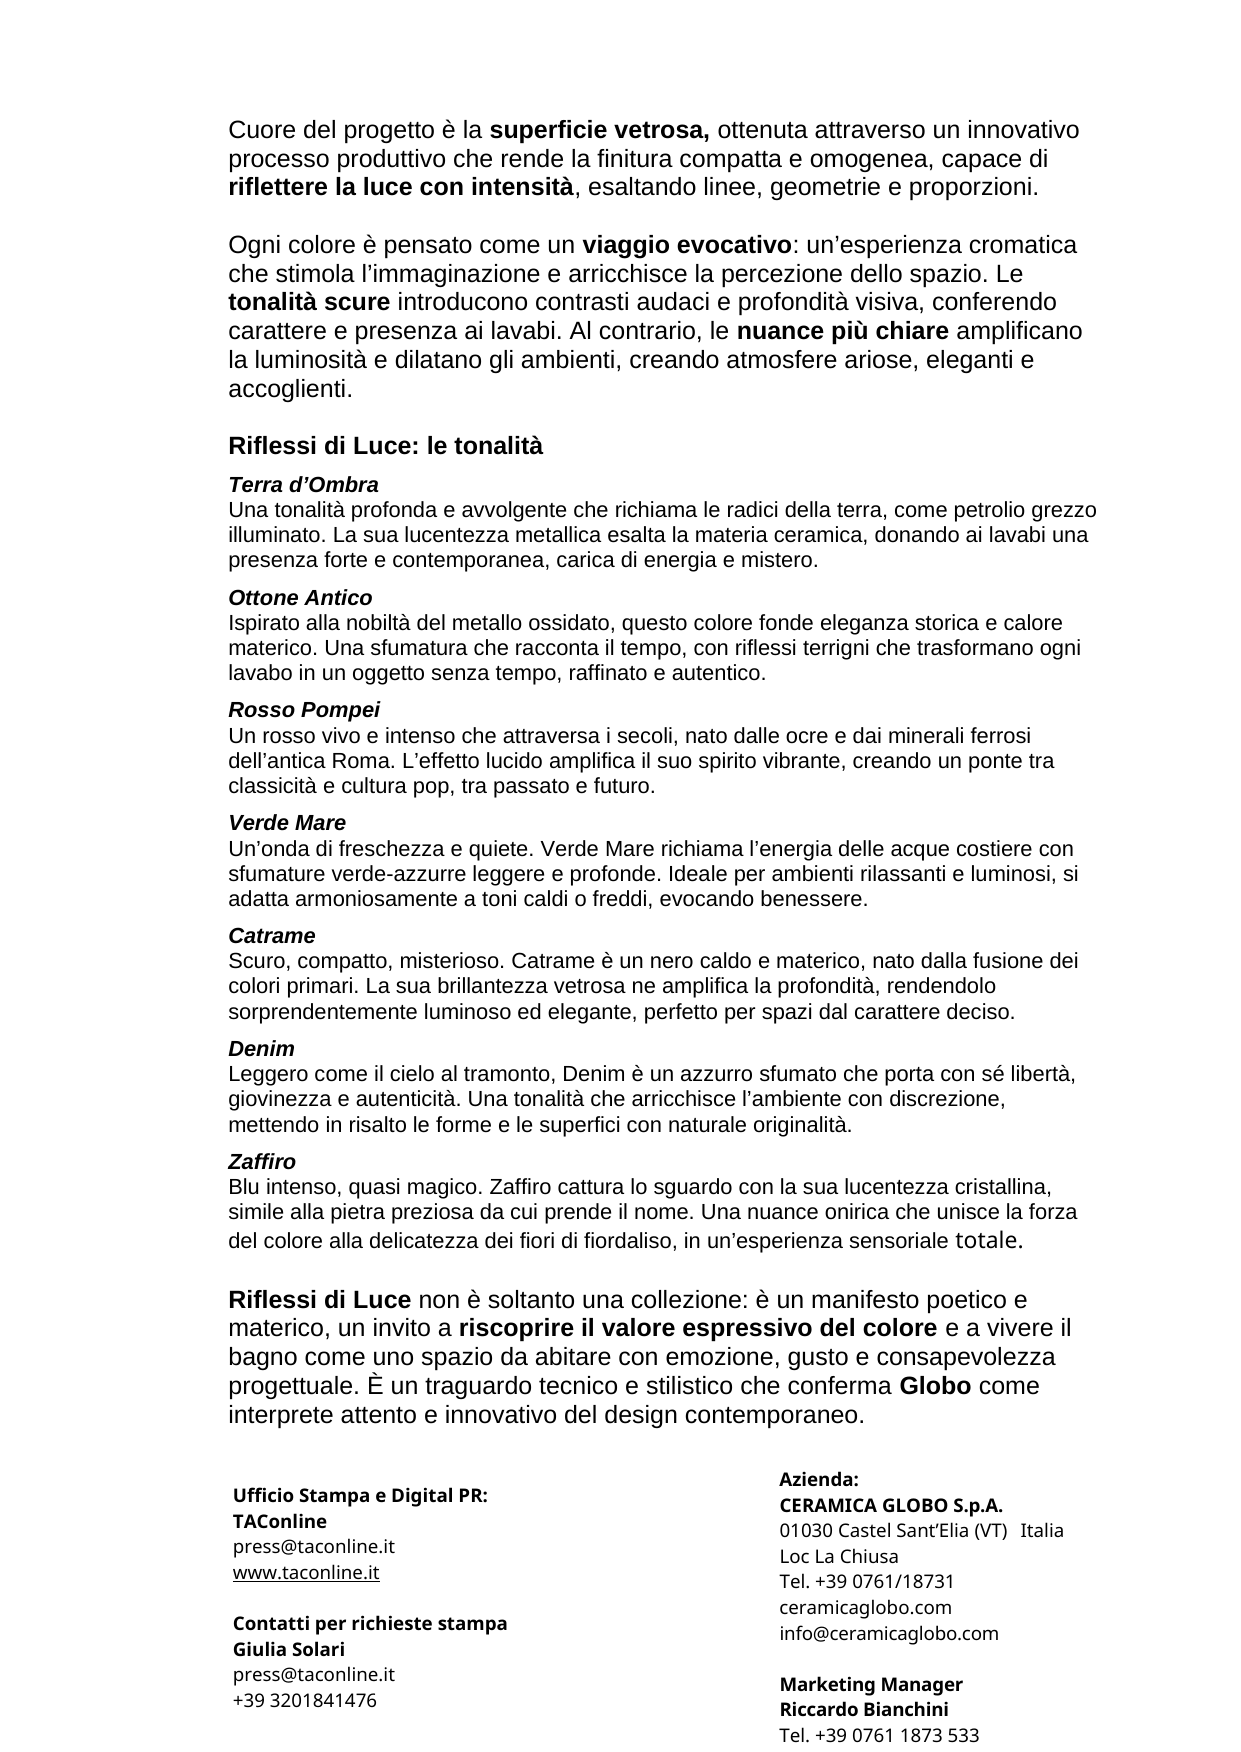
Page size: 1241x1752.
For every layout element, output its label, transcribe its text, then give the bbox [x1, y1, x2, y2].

text Ogni colore è pensato come un viaggio evocativo: un’esperienza cromatica che stimola l’immaginazione e arricchisce la percezione dello spazio. Le tonalità scure introducono contrasti audaci e profondità visiva, conferendo carattere e presenza ai lavabi. Al contrario, le nuance più chiare amplificano la luminosità e dilatano gli ambienti, creando atmosfere ariose, eleganti e accoglienti. [228, 230, 1103, 402]
text Scuro, compatto, misterioso. Catrame è un nero caldo e materico, nato dalla fusione dei colori primari. La sua brillantezza vetrosa ne amplifica la profondità, rendendolo sorprendentemente luminoso ed elegante, perfetto per spazi dal carattere deciso. [228, 948, 1103, 1024]
text Denim [228, 1036, 1103, 1061]
text Blu intenso, quasi magico. Zaffiro cattura lo sguardo con la sua lucentezza cristallina, simile alla pietra preziosa da cui prende il nome. Una nuance onirica che unisce la forza del colore alla delicatezza dei fiori di fiordaliso, in un’esperienza sensoriale totale. [228, 1174, 1103, 1256]
text Un rosso vivo e intenso che attraversa i secoli, nato dalle ocre e dai minerali ferrosi dell’antica Roma. L’effetto lucido amplifica il suo spirito vibrante, creando un ponte tra classicità e cultura pop, tra passato e futuro. [228, 723, 1103, 798]
text Terra d’Ombra [228, 472, 1103, 497]
text Ispirato alla nobiltà del metallo ossidato, questo colore fonde eleganza storica e calore materico. Una sfumatura che racconta il tempo, con riflessi terrigni che trasformano ogni lavabo in un oggetto senza tempo, raffinato e autentico. [228, 610, 1103, 685]
text Rosso Pompei [228, 697, 1103, 723]
text Una tonalità profonda e avvolgente che richiama le radici della terra, come petrolio grezzo illuminato. La sua lucentezza metallica esalta la materia ceramica, donando ai lavabi una presenza forte e contemporanea, carica di energia e mistero. [228, 497, 1103, 573]
text Ottone Antico [228, 584, 1103, 610]
text Catrame [228, 923, 1103, 948]
text Un’onda di freschezza e quiete. Verde Mare richiama l’energia delle acque costiere con sfumature verde-azzurre leggere e profonde. Ideale per ambienti rilassanti e luminosi, si adatta armoniosamente a toni caldi o freddi, evocando benessere. [228, 835, 1103, 911]
text Leggero come il cielo al tramonto, Denim è un azzurro sfumato che porta con sé libertà, giovinezza e autenticità. Una tonalità che arricchisce l’ambiente con discrezione, mettendo in risalto le forme e le superfici con naturale originalità. [228, 1061, 1103, 1137]
text Riflessi di Luce non è soltanto una collezione: è un manifesto poetico e materico, un invito a riscoprire il valore espressivo del colore e a vivere il bagno come uno spazio da abitare con emozione, gusto e consapevolezza progettuale. È un traguardo tecnico e stilistico che conferma Globo come interprete attento e innovativo del design contemporaneo. [228, 1285, 1103, 1428]
text Zaffiro [228, 1149, 1103, 1174]
text Cuore del progetto è la superficie vetrosa, ottenuta attraverso un innovativo processo produttivo che rende la finitura compatta e omogenea, capace di riflettere la luce con intensità, esaltando linee, geometrie e proporzioni. [228, 115, 1103, 201]
text Verde Mare [228, 810, 1103, 835]
text Riflessi di Luce: le tonalità [228, 431, 1103, 460]
